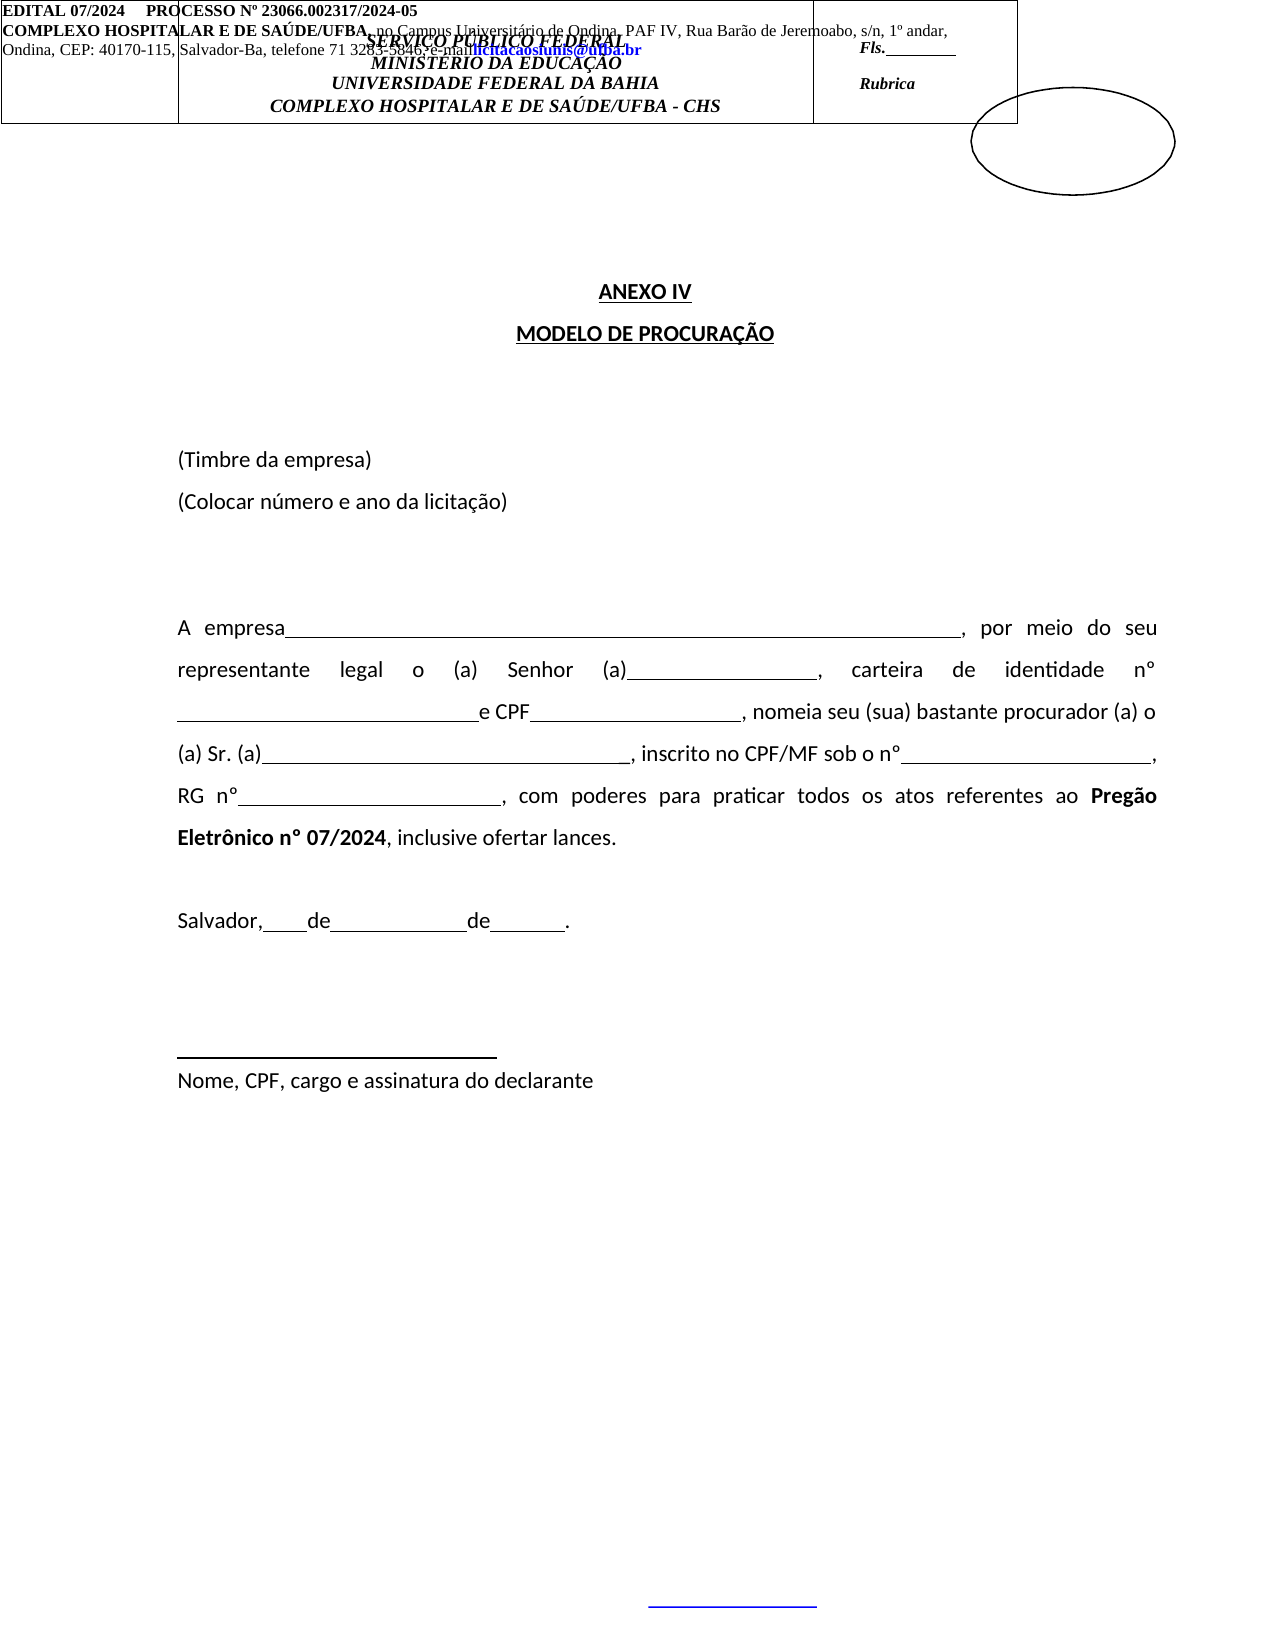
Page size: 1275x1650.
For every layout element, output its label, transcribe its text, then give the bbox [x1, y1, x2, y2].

text (Timbre da empresa) [177, 445, 1244, 473]
text (a) Sr. (a) _, inscrito no CPF/MF sob o nº , RG nº , com poderes para praticar todos os atos referentes ao Pregão Eletrônico nº 07/2024, inclusive ofertar lances. [177, 739, 1158, 851]
text e CPF , nomeia seu (sua) bastante procurador (a) o [177, 697, 1244, 725]
text (Colocar número e ano da licitação) [177, 487, 1244, 515]
text Nome, CPF, cargo e assinatura do declarante [177, 1066, 1244, 1094]
subtitle ANEXO IV MODELO DE PROCURAÇÃO [516, 277, 775, 347]
text A empresa , por meio do seu representante legal o (a) Senhor (a) , carteira de identidade nº [177, 613, 1157, 683]
text Salvador, de de . [177, 907, 1244, 935]
